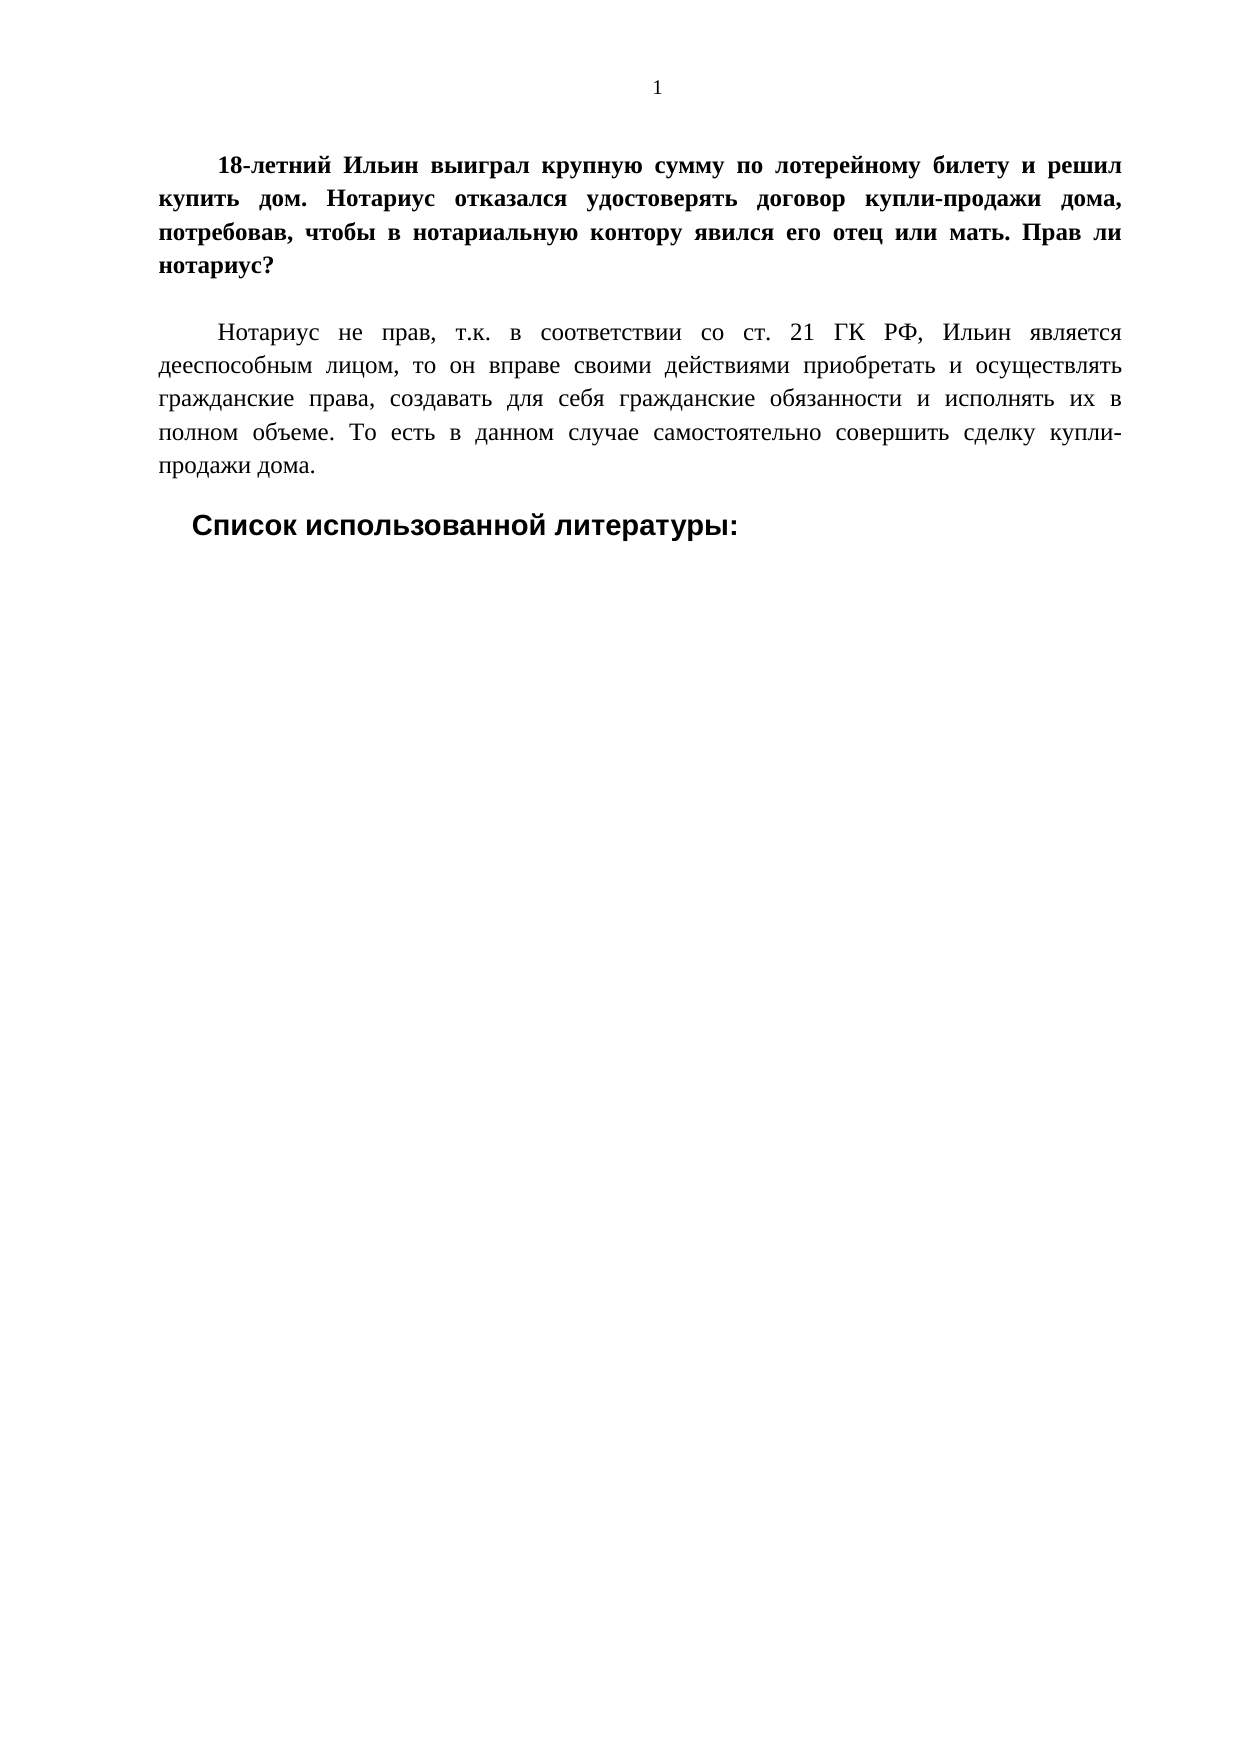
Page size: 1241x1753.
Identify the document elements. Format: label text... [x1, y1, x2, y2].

text Нотариус не прав, т.к. в соответствии со ст. 21 ГК РФ, Ильин является дееспособным лицом, то он вправе своими действиями приобретать и осуществлять гражданские права, создавать для себя гражданские обязанности и исполнять их в полном объеме. То есть в данном случае самостоятельно совершить сделку купли-продажи дома. [158, 317, 1123, 479]
subtitle Список использованной литературы: [158, 508, 1123, 542]
text 18-летний Ильин выиграл крупную сумму по лотерейному билету и решил купить дом. Нотариус отказался удостоверять договор купли-продажи дома, потребовав, чтобы в нотариальную контору явился его отец или мать. Прав ли нотариус? [158, 150, 1123, 279]
